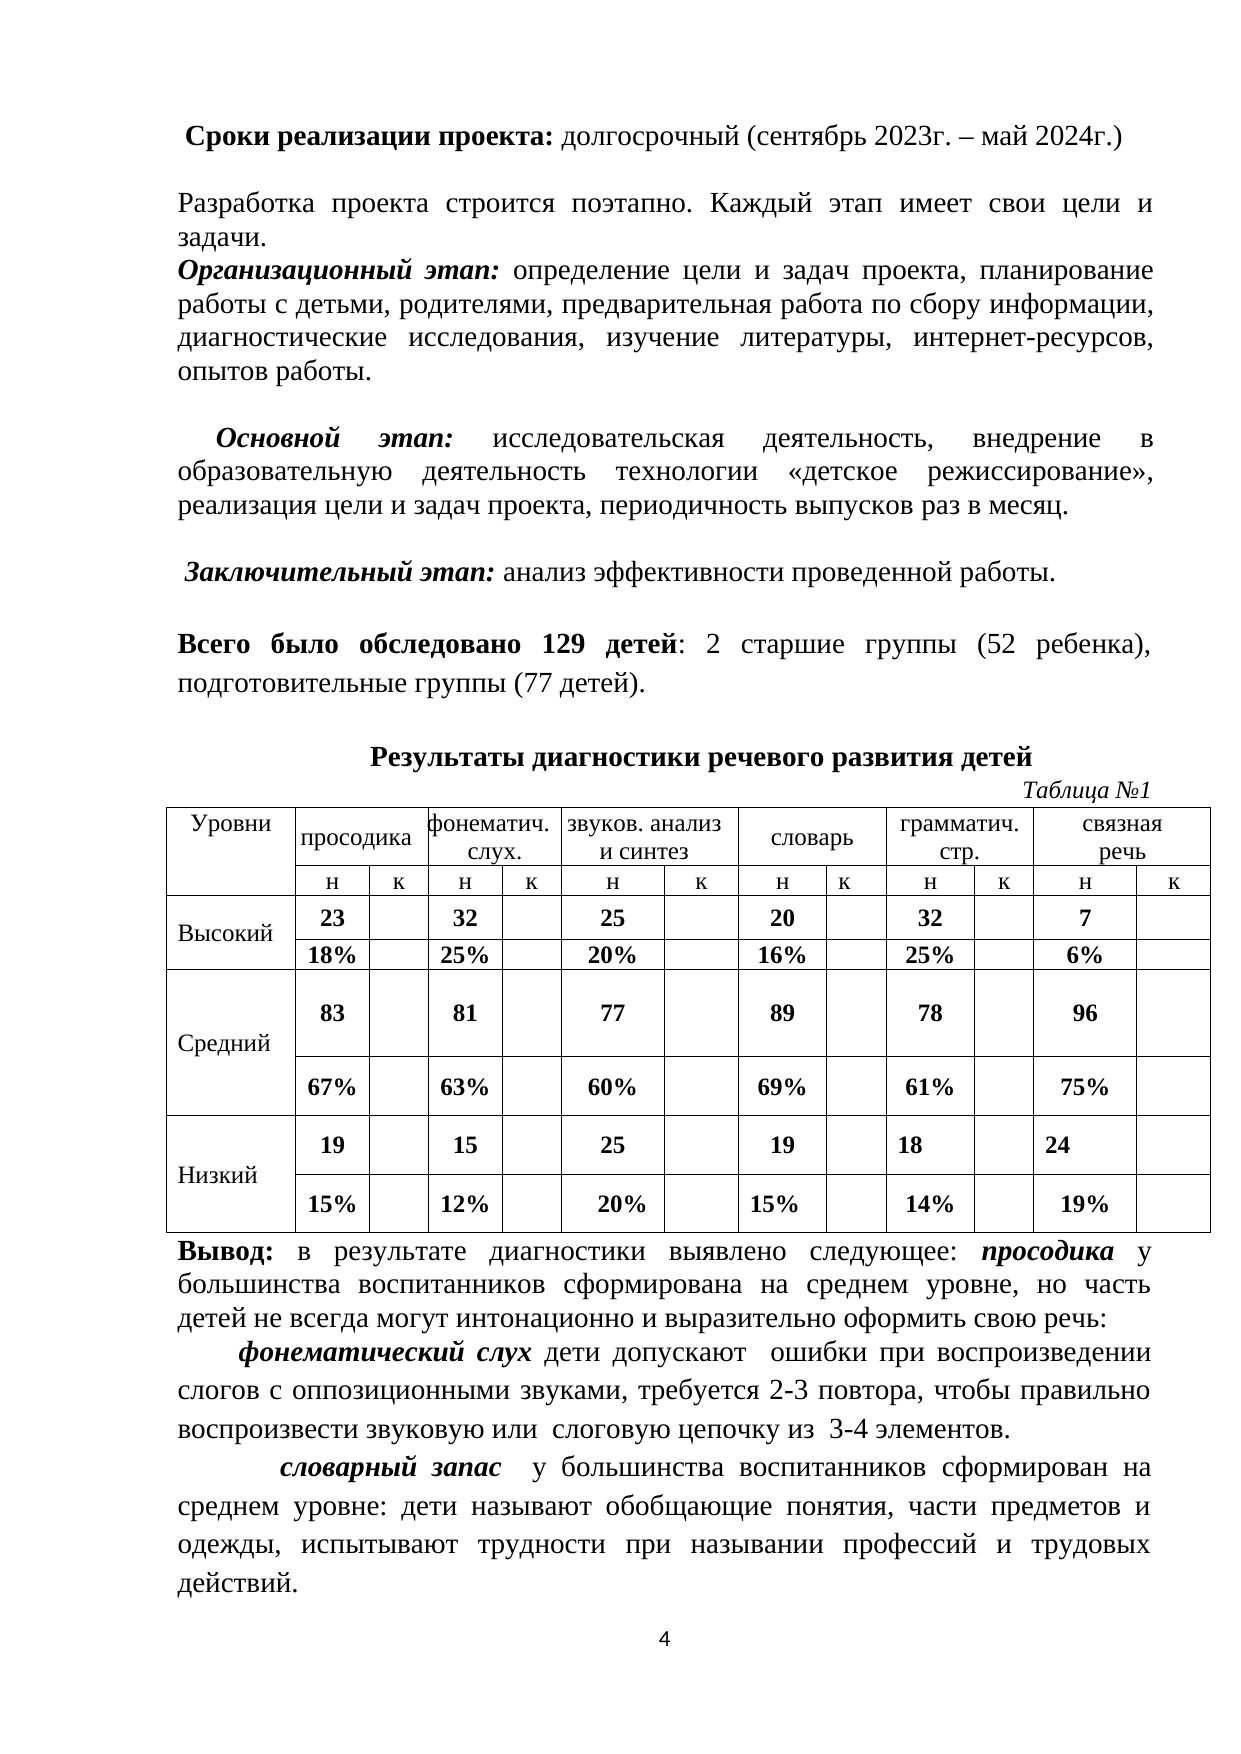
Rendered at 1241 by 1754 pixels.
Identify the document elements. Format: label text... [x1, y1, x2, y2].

text словарный запас у большинства воспитанников сформирован на среднем уровне: дети называют обобщающие понятия, части предметов и одежды, испытывают трудности при назывании профессий и трудовых действий. [177, 1449, 1152, 1598]
table_cell [827, 1175, 886, 1232]
table_cell н [296, 866, 369, 895]
table_header словарь [739, 808, 886, 865]
table_header грамматич. стр. [887, 808, 1033, 865]
table_cell [1137, 1116, 1210, 1173]
table_cell [827, 1116, 886, 1173]
table_cell 25% [429, 940, 502, 968]
table_cell [370, 1175, 428, 1232]
table_cell Низкий [167, 1116, 295, 1232]
table_cell 77 [562, 970, 664, 1056]
table_cell 19 [296, 1116, 369, 1173]
table_cell [370, 970, 428, 1056]
table_cell к [370, 866, 428, 895]
list Всего было обследовано 129 детей: 2 старшие группы (52 ребенка), подготовительные группы (77 детей). [177, 660, 1152, 698]
table_cell 32 [429, 896, 502, 939]
table_header фонематич. слух. [429, 808, 561, 865]
table_cell 67% [296, 1057, 369, 1115]
text фонематический слух дети допускают ошибки при воспроизведении слогов с оппозиционными звуками, требуется 2-3 повтора, чтобы правильно воспроизвести звуковую или слоговую цепочку из 3-4 элементов. [177, 1334, 1152, 1444]
table_cell [1137, 896, 1210, 939]
table_cell [827, 970, 886, 1056]
table_cell 19% [1034, 1175, 1136, 1232]
table_cell 83 [296, 970, 369, 1056]
table_cell [975, 1116, 1033, 1173]
table_cell 19 [739, 1116, 826, 1173]
table_cell к [827, 866, 886, 895]
table_cell Средний [167, 970, 295, 1115]
table_cell 15% [739, 1175, 826, 1232]
table_cell к [1137, 866, 1210, 895]
table_cell [665, 1116, 738, 1173]
table_header Уровни [167, 808, 295, 895]
table_cell [503, 1057, 561, 1115]
table_cell [975, 1057, 1033, 1115]
table_cell 32 [887, 896, 974, 939]
table_cell [503, 1175, 561, 1232]
table_cell [503, 896, 561, 939]
table_cell [827, 940, 886, 968]
table_cell 12% [429, 1175, 502, 1232]
table_cell 14% [887, 1175, 974, 1232]
table_cell к [665, 866, 738, 895]
table_cell [370, 1057, 428, 1115]
table_cell н [887, 866, 974, 895]
table_cell 24 [1034, 1116, 1136, 1173]
table_cell [1137, 970, 1210, 1056]
table_cell 60% [562, 1057, 664, 1115]
table_cell 16% [739, 940, 826, 968]
table_cell к [975, 866, 1033, 895]
table_cell н [429, 866, 502, 895]
table_cell 61% [887, 1057, 974, 1115]
table_cell 25 [562, 1116, 664, 1173]
table_cell н [562, 866, 664, 895]
table_header связная речь [1034, 808, 1210, 865]
text Вывод: в результате диагностики выявлено следующее: просодика у большинства воспитанников сформирована на среднем уровне, но часть детей не всегда могут интонационно и выразительно оформить свою речь: [177, 1233, 1152, 1334]
table_header звуков. анализ и синтез [562, 808, 738, 865]
table_cell [975, 970, 1033, 1056]
table_cell [665, 1057, 738, 1115]
table_cell 69% [739, 1057, 826, 1115]
text Разработка проекта строится поэтапно. Каждый этап имеет свои цели и задачи. [177, 185, 1154, 252]
table_cell [665, 1175, 738, 1232]
table_cell [370, 1116, 428, 1173]
table_cell 63% [429, 1057, 502, 1115]
table_cell к [503, 866, 561, 895]
table_header просодика [296, 808, 428, 865]
table_cell [975, 896, 1033, 939]
table_cell 15 [429, 1116, 502, 1173]
table_cell [975, 940, 1033, 968]
table_cell [1137, 940, 1210, 968]
table_cell 20% [562, 940, 664, 968]
text Заключительный этап: анализ эффективности проведенной работы. [177, 554, 1154, 588]
table_cell [1137, 1057, 1210, 1115]
table_cell 15% [296, 1175, 369, 1232]
table_cell 18% [296, 940, 369, 968]
table_cell [665, 896, 738, 939]
table_cell 96 [1034, 970, 1136, 1056]
table_cell [503, 940, 561, 968]
table_cell 7 [1034, 896, 1136, 939]
text Основной этап: исследовательская деятельность, внедрение в образовательную деятельность технологии «детское режиссирование», реализация цели и задач проекта, периодичность выпусков раз в месяц. [177, 420, 1154, 521]
table_cell 81 [429, 970, 502, 1056]
table_cell [1137, 1175, 1210, 1232]
table_cell н [1034, 866, 1136, 895]
table_cell [975, 1175, 1033, 1232]
table_cell 89 [739, 970, 826, 1056]
table_cell н [739, 866, 826, 895]
table_cell [665, 940, 738, 968]
text Сроки реализации проекта: долгосрочный (сентябрь 2023г. – май 2024г.) [177, 118, 1154, 152]
table_cell [827, 1057, 886, 1115]
table_cell 25% [887, 940, 974, 968]
table_cell 6% [1034, 940, 1136, 968]
table_cell 18 [887, 1116, 974, 1173]
table_cell 23 [296, 896, 369, 939]
table_cell 20% [562, 1175, 664, 1232]
table_cell [370, 896, 428, 939]
table_cell [370, 940, 428, 968]
text Таблица №1 [177, 776, 1152, 804]
table_cell [827, 896, 886, 939]
table_cell [665, 970, 738, 1056]
table_cell 75% [1034, 1057, 1136, 1115]
table_cell 20 [739, 896, 826, 939]
table_cell 78 [887, 970, 974, 1056]
table_cell Высокий [167, 896, 295, 968]
table_cell [503, 970, 561, 1056]
table_cell [503, 1116, 561, 1173]
table_cell 25 [562, 896, 664, 939]
text Результаты диагностики речевого развития детей [177, 739, 1152, 773]
text Организационный этап: определение цели и задач проекта, планирование работы с детьми, родителями, предварительная работа по сбору информации, диагностические исследования, изучение литературы, интернет-ресурсов, опытов работы. [177, 252, 1154, 386]
